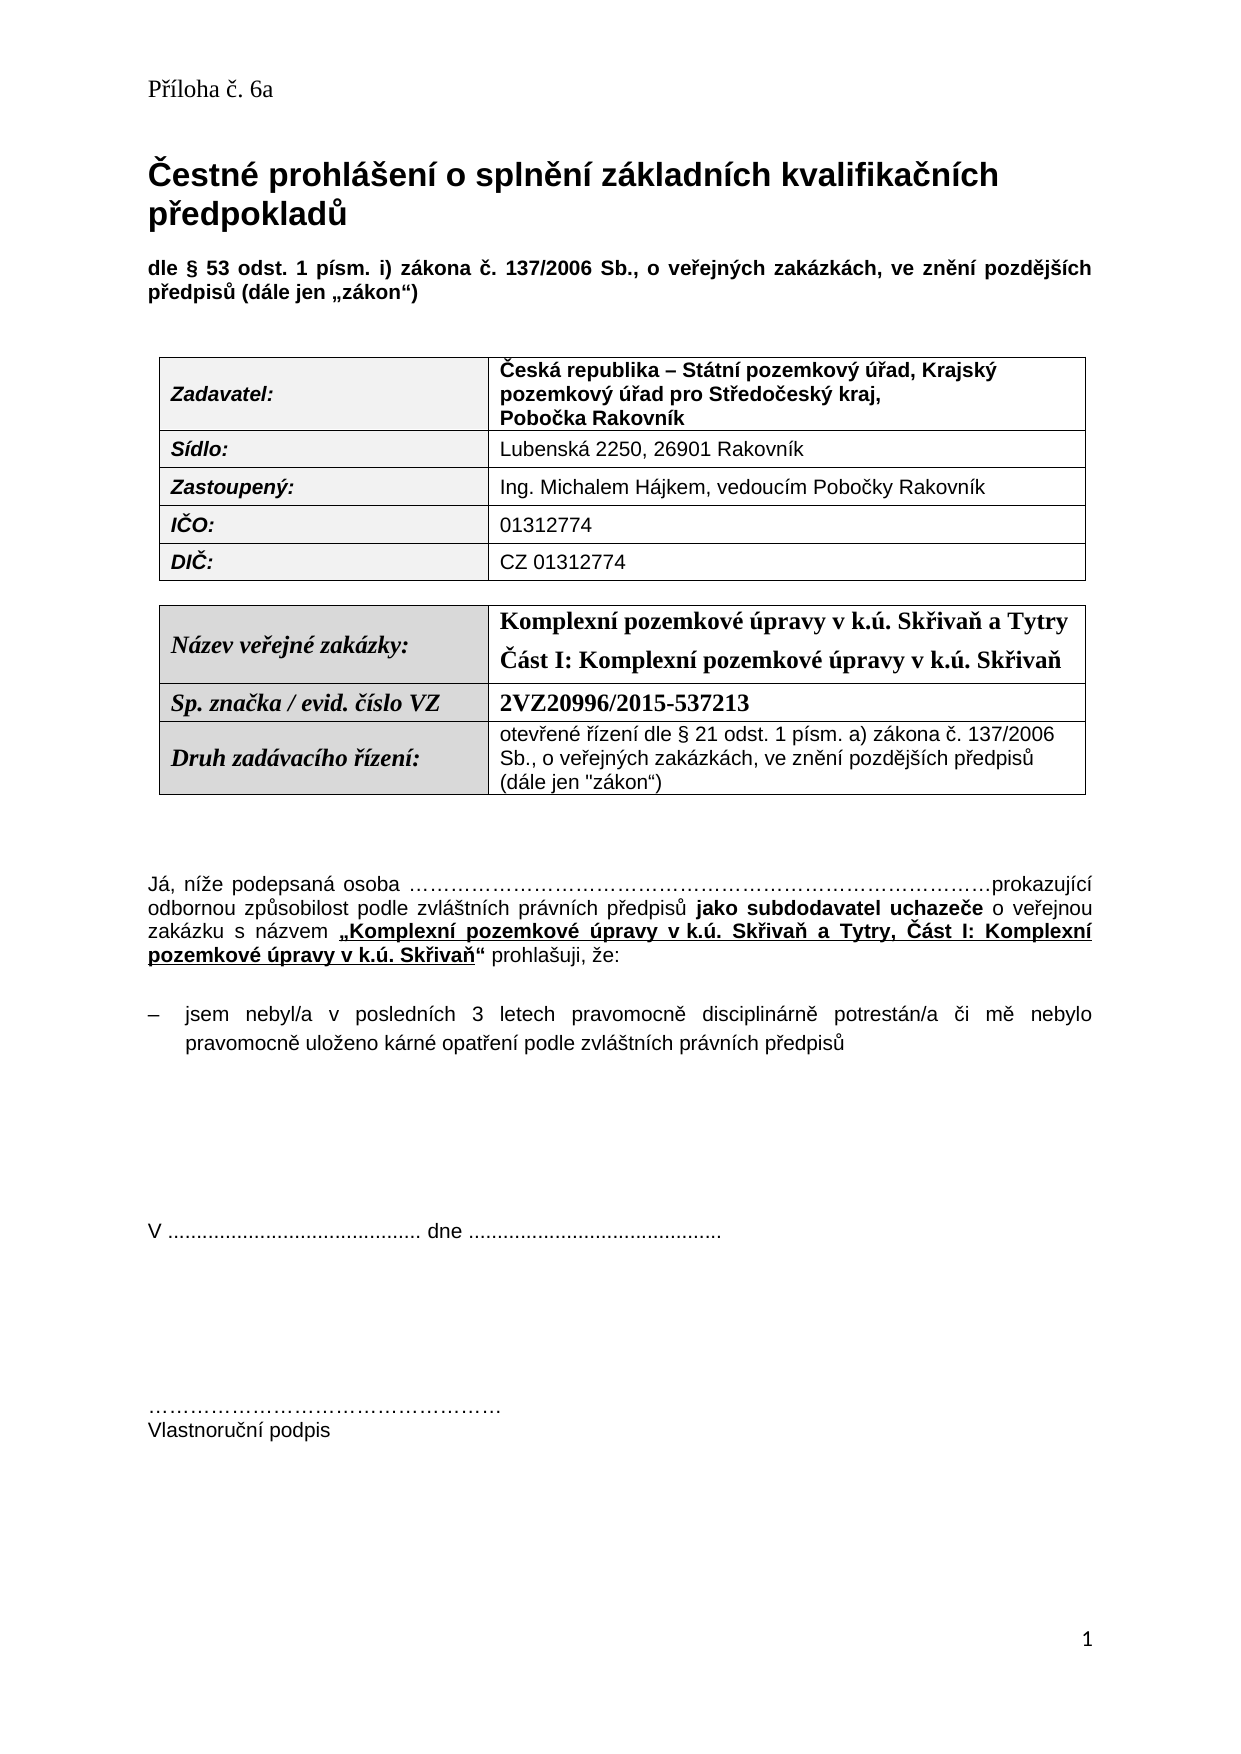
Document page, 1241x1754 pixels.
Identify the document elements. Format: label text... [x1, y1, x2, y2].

text Já, níže podepsaná osoba …………………………………………………………………………prokazující odbornou způsobilost podle zvláštních právních předpisů jako subdodavatel uchazeče o veřejnou zakázku s názvem „Komplexní pozemkové úpravy v k.ú. Skřivaň a Tytry, Část I: Komplexní pozemkové úpravy v k.ú. Skřivaň“ prohlašuji, že: [148, 871, 1093, 967]
text Čestné prohlášení o splnění základních kvalifikačních [148, 155, 1093, 194]
table_header Česká republika – Státní pozemkový úřad, Krajský pozemkový úřad pro Středočeský kraj, Pobočka Rakovník [489, 358, 1085, 429]
table_cell Zastoupený: [160, 468, 488, 505]
table_header Název veřejné zakázky: [160, 606, 488, 683]
text dle § 53 odst. 1 písm. i) zákona č. 137/2006 Sb., o veřejných zakázkách, ve znění pozdějších předpisů (dále jen „zákon“) [148, 256, 1093, 304]
table_cell Druh zadávacího řízení: [160, 722, 488, 794]
table_cell 01312774 [489, 506, 1085, 543]
table_cell Lubenská 2250, 26901 Rakovník [489, 431, 1085, 467]
table_cell 2VZ20996/2015-537213 [489, 684, 1085, 721]
table_cell DIČ: [160, 544, 488, 580]
table_cell IČO: [160, 506, 488, 543]
text – jsem nebyl/a v posledních 3 letech pravomocně disciplinárně potrestán/a či mě nebylo pravomocně uloženo kárné opatření podle zvláštních právních předpisů [148, 996, 1093, 1055]
text V ............................................ dne ............................................ [148, 1214, 1093, 1243]
table_cell otevřené řízení dle § 21 odst. 1 písm. a) zákona č. 137/2006 Sb., o veřejných zakázkách, ve znění pozdějších předpisů (dále jen "zákon“) [489, 722, 1085, 794]
text předpokladů [148, 194, 1093, 232]
table_cell Sídlo: [160, 431, 488, 467]
table_header Zadavatel: [160, 358, 488, 429]
text …………………………………………… [148, 1389, 1093, 1418]
table_header Komplexní pozemkové úpravy v k.ú. Skřivaň a Tytry Část I: Komplexní pozemkové úpravy v k.ú. Skřivaň [489, 606, 1085, 683]
text Vlastnoruční podpis [148, 1418, 1093, 1442]
table_cell Ing. Michalem Hájkem, vedoucím Pobočky Rakovník [489, 468, 1085, 505]
table_cell CZ 01312774 [489, 544, 1085, 580]
table_cell Sp. značka / evid. číslo VZ [160, 684, 488, 721]
